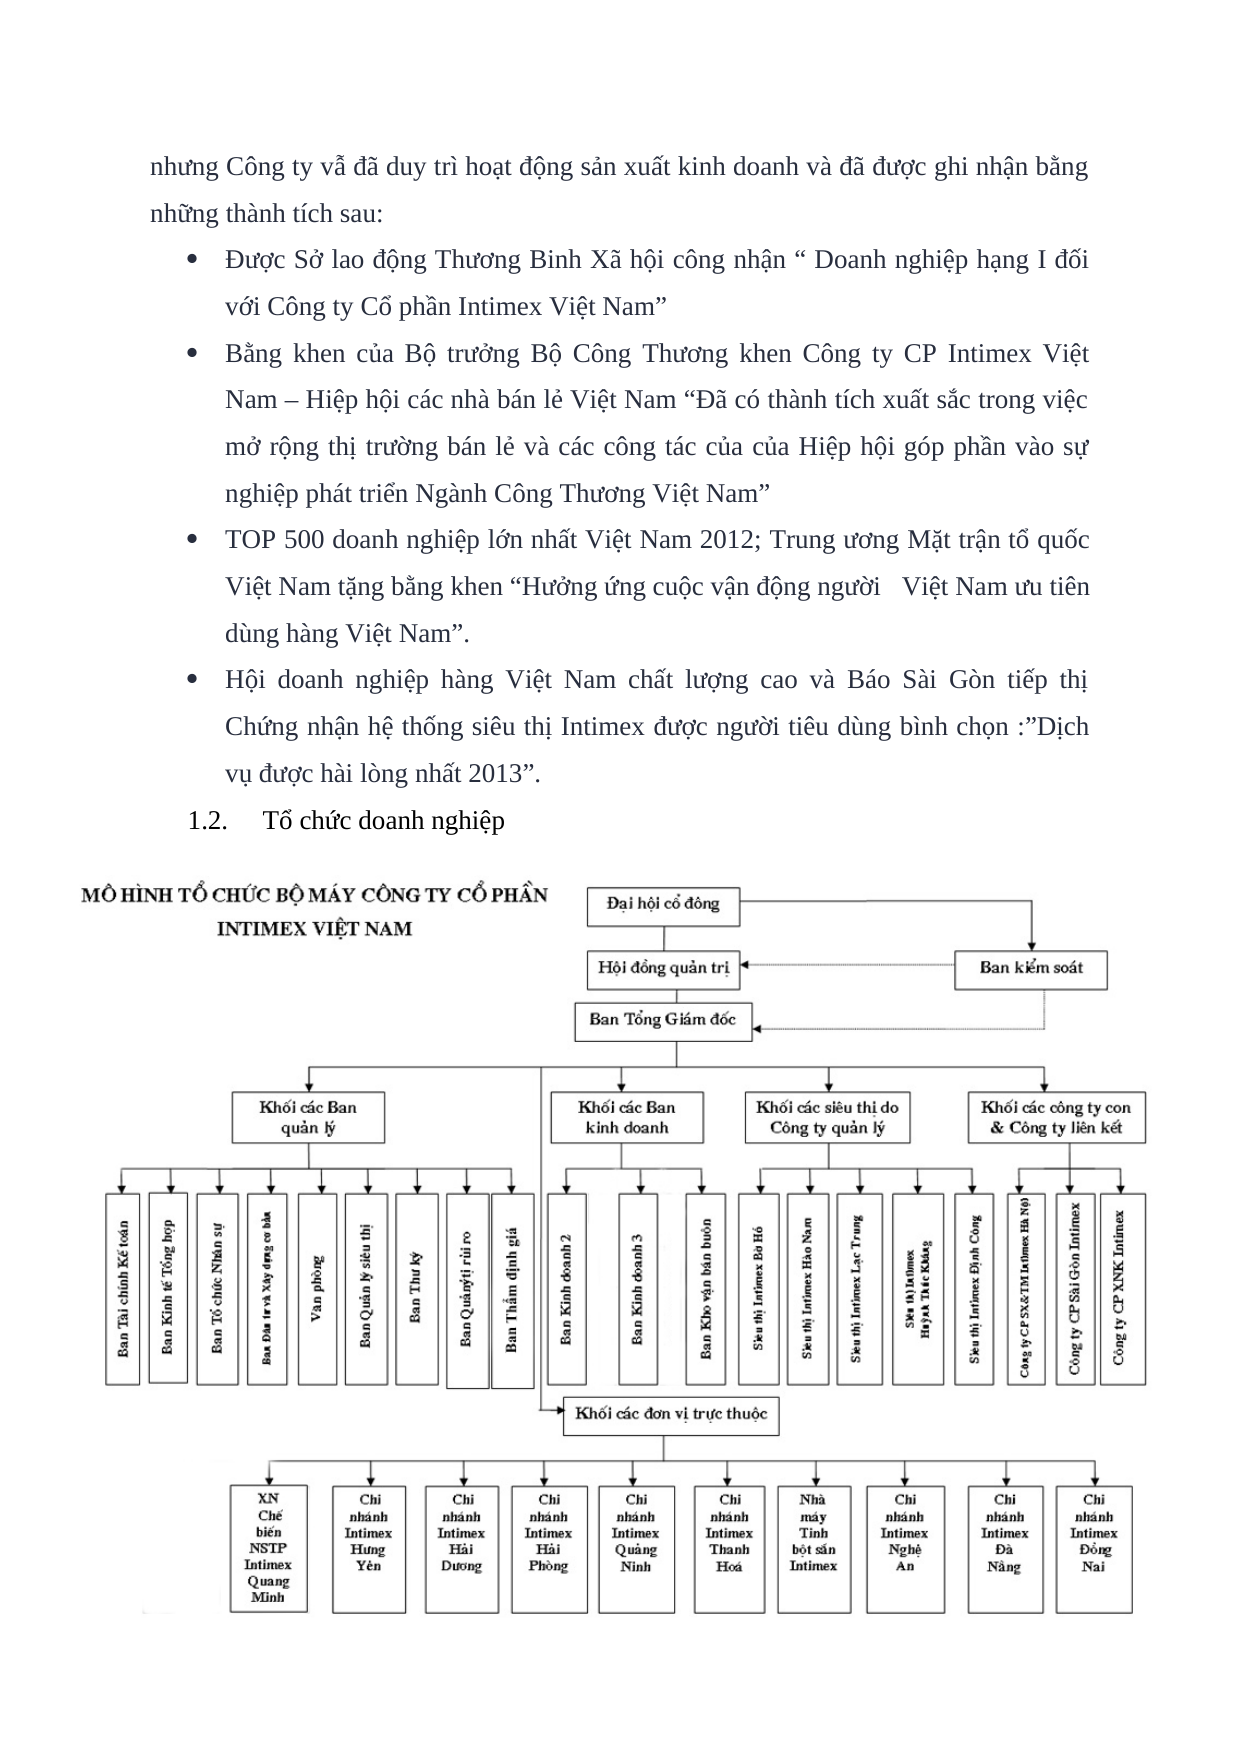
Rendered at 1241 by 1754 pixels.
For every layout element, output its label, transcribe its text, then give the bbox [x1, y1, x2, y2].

list TOP 500 doanh nghiệp lớn nhất Việt Nam 2012; Trung ương Mặt trận tổ quốc Việt Nam tặng bằng khen “Hưởng ứng cuộc vận động người Việt Nam ưu tiên dùng hàng Việt Nam”. [187, 523, 1090, 648]
list Hội doanh nghiệp hàng Việt Nam chất lượng cao và Báo Sài Gòn tiếp thị Chứng nhận hệ thống siêu thị Intimex được người tiêu dùng bình chọn :”Dịch vụ được hài lòng nhất 2013”. [187, 664, 1090, 788]
list Tổ chức doanh nghiệp [187, 804, 1090, 835]
list Được Sở lao động Thương Binh Xã hội công nhận “ Doanh nghiệp hạng I đối với Công ty Cổ phần Intimex Việt Nam” [187, 243, 1090, 321]
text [150, 181, 1090, 228]
picture [53, 875, 1171, 1626]
list Bằng khen của Bộ trưởng Bộ Công Thương khen Công ty CP Intimex Việt Nam – Hiệp hội các nhà bán lẻ Việt Nam “Đã có thành tích xuất sắc trong việc mở rộng thị trường bán lẻ và các công tác của của Hiệp hội góp phần vào sự nghiệp phát triển Ngành Công Thương Việt Nam” [187, 337, 1090, 508]
